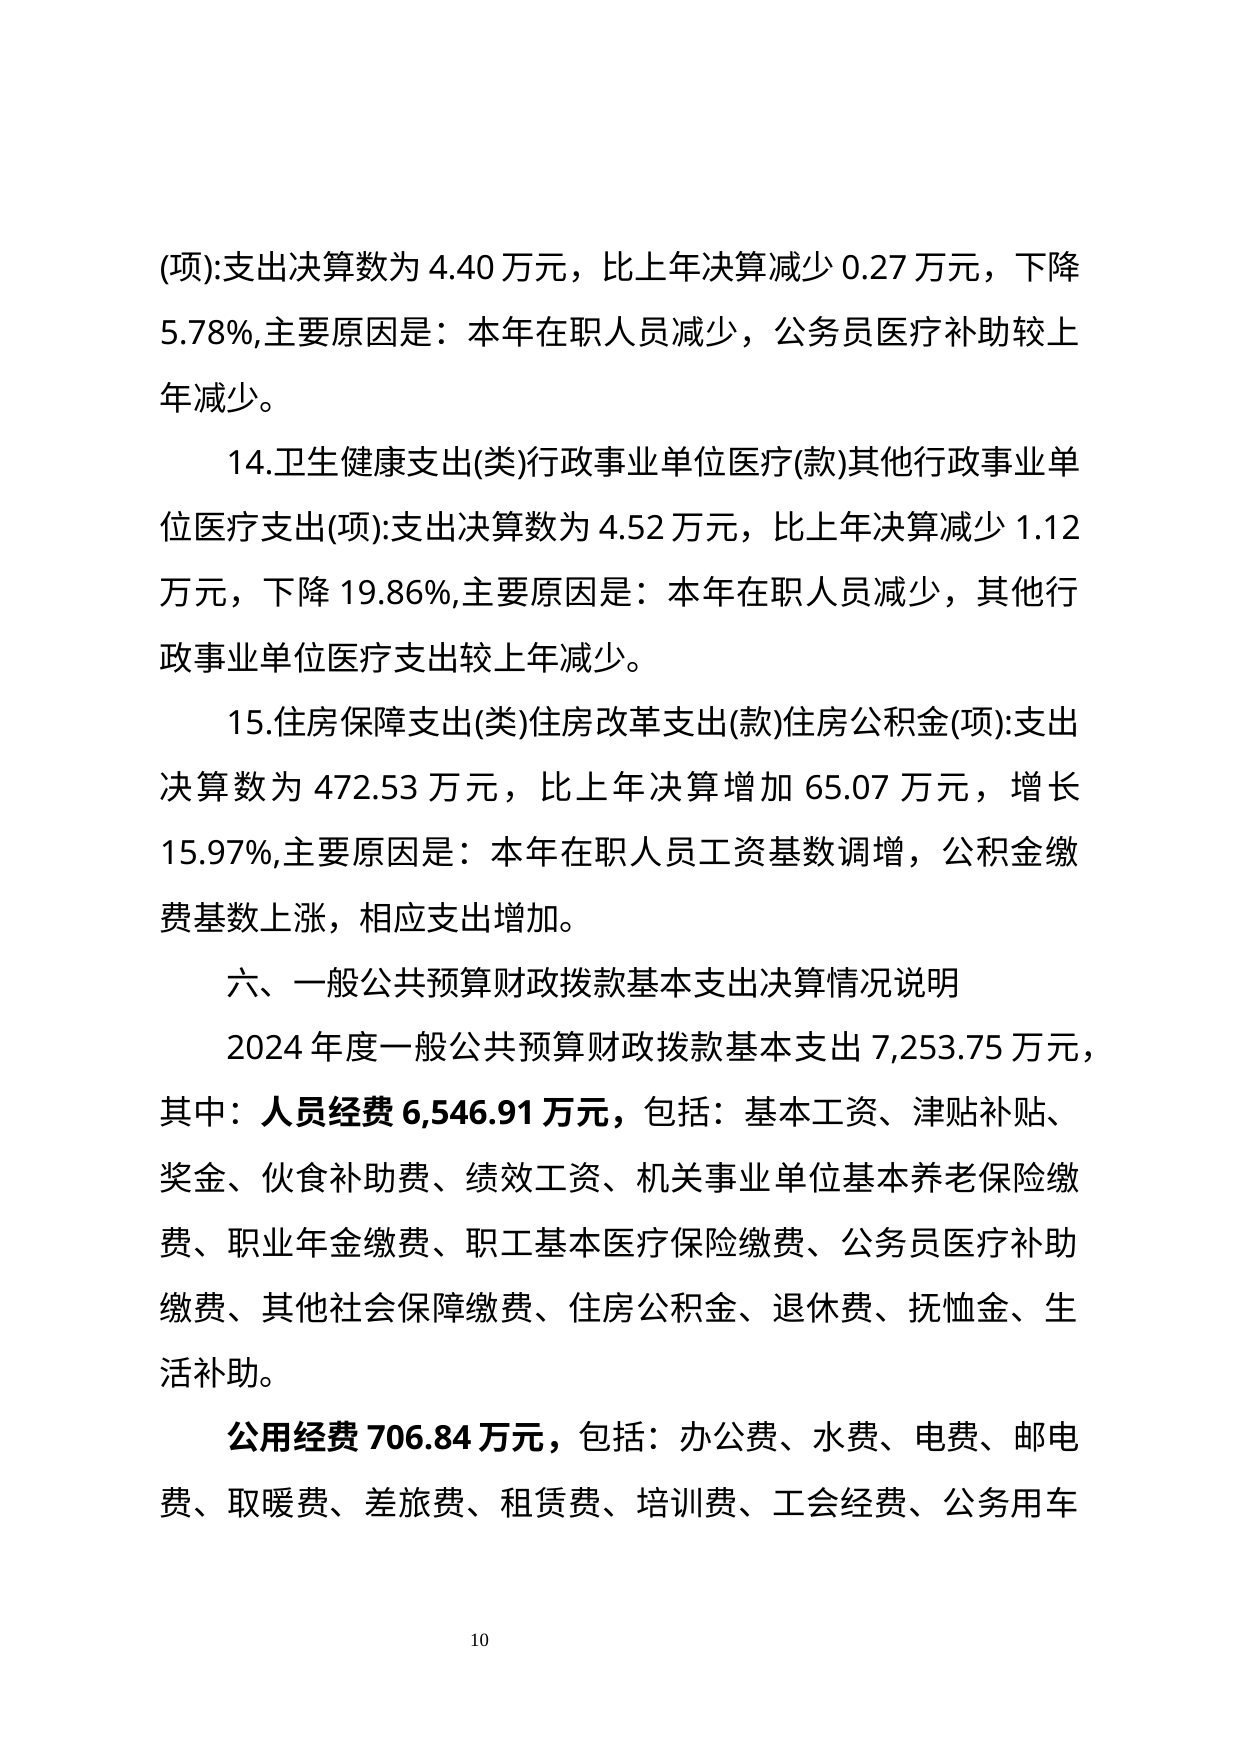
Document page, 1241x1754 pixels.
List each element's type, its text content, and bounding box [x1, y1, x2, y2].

text 2024年度一般公共预算财政拨款基本支出7,253.75万元，其中：人员经费6,546.91万元，包括：基本工资、津贴补贴、奖金、伙食补助费、绩效工资、机关事业单位基本养老保险缴费、职业年金缴费、职工基本医疗保险缴费、公务员医疗补助缴费、其他社会保障缴费、住房公积金、退休费、抚恤金、生活补助。 [159, 1013, 1081, 1403]
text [159, 1403, 1081, 1533]
text 15.住房保障支出(类)住房改革支出(款)住房公积金(项):支出决算数为472.53万元，比上年决算增加65.07万元，增长15.97%,主要原因是：本年在职人员工资基数调增，公积金缴费基数上涨，相应支出增加。 [159, 688, 1081, 948]
text 14.卫生健康支出(类)行政事业单位医疗(款)其他行政事业单位医疗支出(项):支出决算数为4.52万元，比上年决算减少1.12万元，下降19.86%,主要原因是：本年在职人员减少，其他行政事业单位医疗支出较上年减少。 [159, 428, 1081, 688]
text 六、一般公共预算财政拨款基本支出决算情况说明 [159, 948, 1081, 1013]
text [159, 233, 1081, 428]
